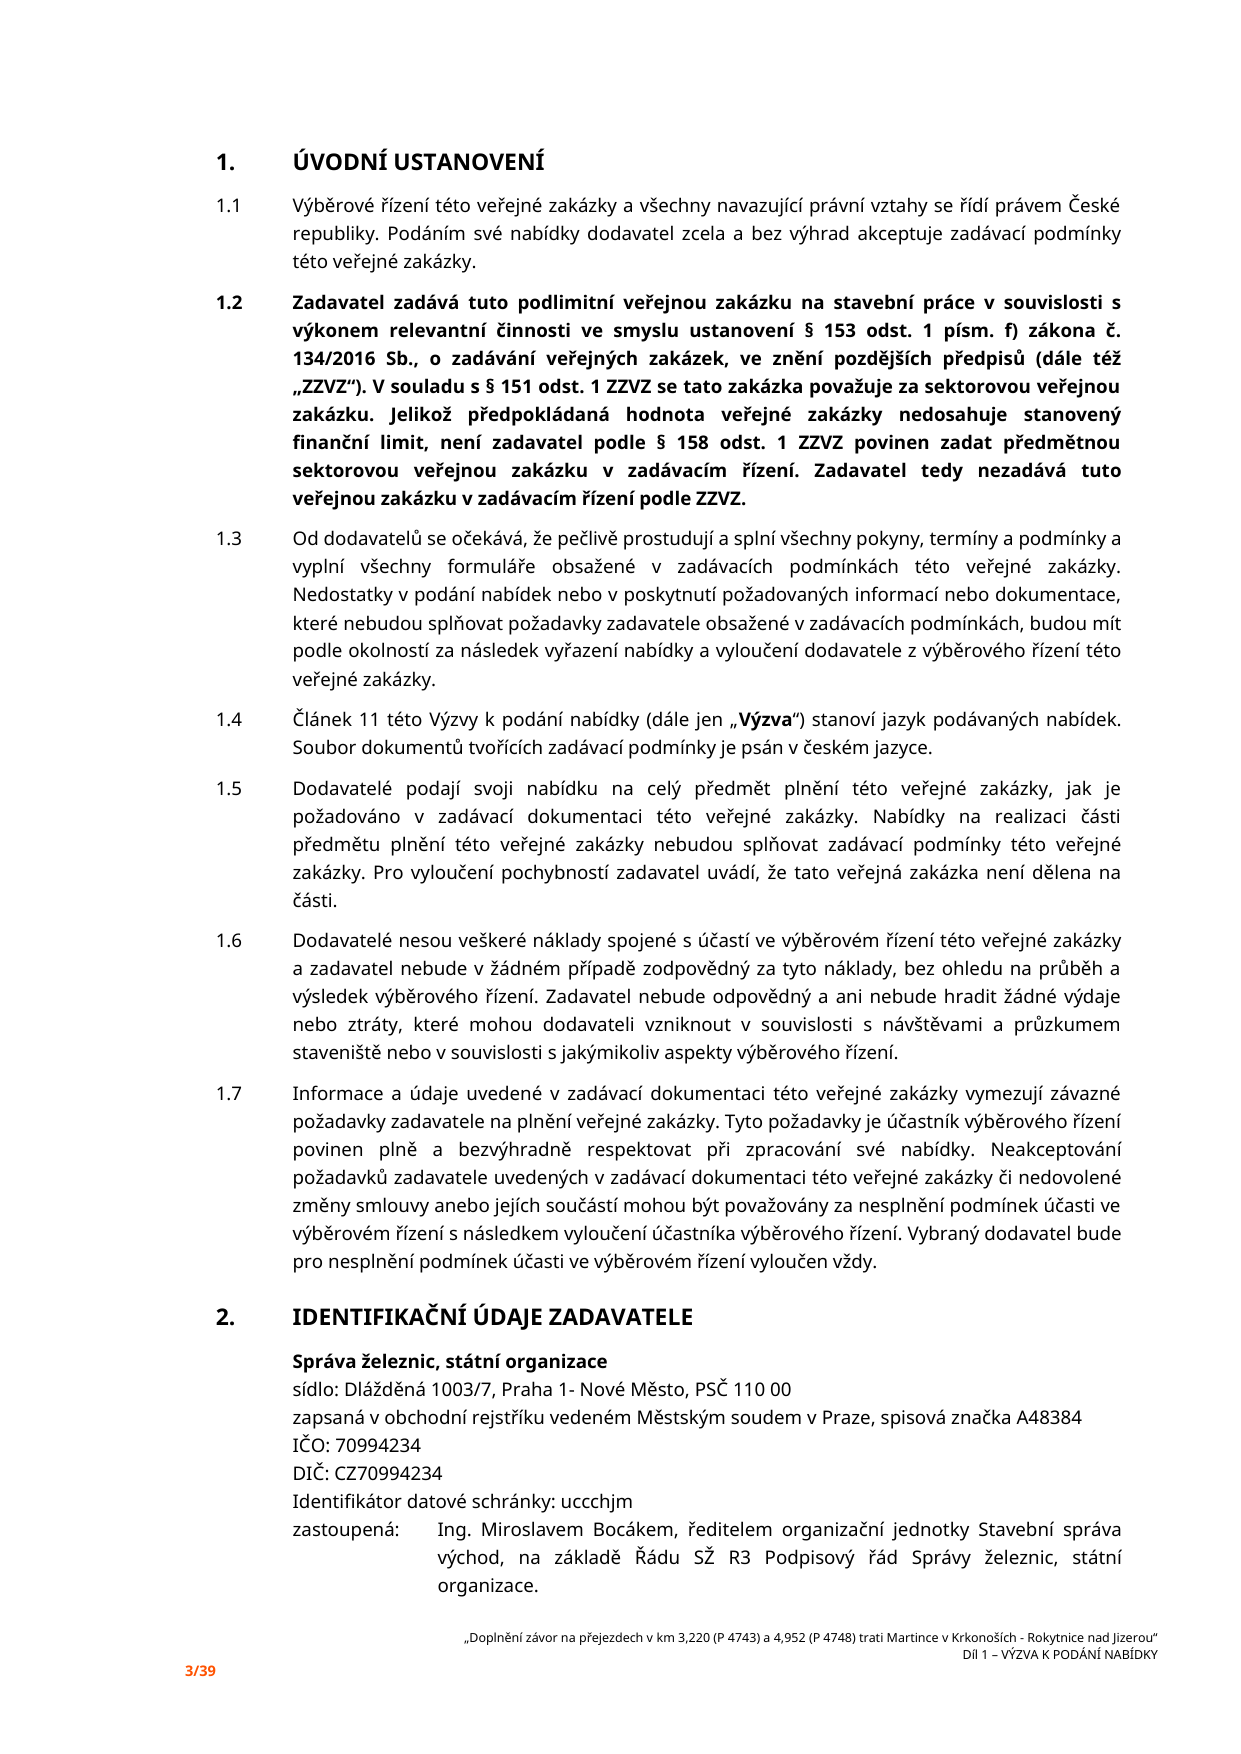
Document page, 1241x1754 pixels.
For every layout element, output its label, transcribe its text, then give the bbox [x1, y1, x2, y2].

text Identifikátor datové schránky: uccchjm [292, 1488, 1122, 1514]
text Informace a údaje uvedené v zadávací dokumentaci této veřejné zakázky vymezují závazné požadavky zadavatele na plnění veřejné zakázky. Tyto požadavky je účastník výběrového řízení povinen plně a bezvýhradně respektovat při zpracování své nabídky. Neakceptování požadavků zadavatele uvedených v zadávací dokumentaci této veřejné zakázky či nedovolené změny smlouvy anebo jejích součástí mohou být považovány za nesplnění podmínek účasti ve výběrovém řízení s následkem vyloučení účastníka výběrového řízení. Vybraný dodavatel bude pro nesplnění podmínek účasti ve výběrovém řízení vyloučen vždy. [216, 1080, 1122, 1274]
text DIČ: CZ70994234 [292, 1460, 1122, 1486]
text IDENTIFIKAČNÍ ÚDAJE ZADAVATELE [216, 1301, 1122, 1332]
text ÚVODNÍ USTANOVENÍ [216, 146, 1122, 177]
text Článek 11 této Výzvy k podání nabídky (dále jen „Výzva“) stanoví jazyk podávaných nabídek. Soubor dokumentů tvořících zadávací podmínky je psán v českém jazyce. [216, 706, 1122, 760]
text Správa železnic, státní organizace [292, 1348, 1122, 1374]
text Dodavatelé nesou veškeré náklady spojené s účastí ve výběrovém řízení této veřejné zakázky a zadavatel nebude v žádném případě zodpovědný za tyto náklady, bez ohledu na průběh a výsledek výběrového řízení. Zadavatel nebude odpovědný a ani nebude hradit žádné výdaje nebo ztráty, které mohou dodavateli vzniknout v souvislosti s návštěvami a průzkumem staveniště nebo v souvislosti s jakýmikoliv aspekty výběrového řízení. [216, 927, 1122, 1065]
text Zadavatel zadává tuto podlimitní veřejnou zakázku na stavební práce v souvislosti s výkonem relevantní činnosti ve smyslu ustanovení § 153 odst. 1 písm. f) zákona č. 134/2016 Sb., o zadávání veřejných zakázek, ve znění pozdějších předpisů (dále též „ZZVZ“). V souladu s § 151 odst. 1 ZZVZ se tato zakázka považuje za sektorovou veřejnou zakázku. Jelikož předpokládaná hodnota veřejné zakázky nedosahuje stanovený finanční limit, není zadavatel podle § 158 odst. 1 ZZVZ povinen zadat předmětnou sektorovou veřejnou zakázku v zadávacím řízení. Zadavatel tedy nezadává tuto veřejnou zakázku v zadávacím řízení podle ZZVZ. [216, 289, 1122, 511]
text Od dodavatelů se očekává, že pečlivě prostudují a splní všechny pokyny, termíny a podmínky a vyplní všechny formuláře obsažené v zadávacích podmínkách této veřejné zakázky. Nedostatky v podání nabídek nebo v poskytnutí požadovaných informací nebo dokumentace, které nebudou splňovat požadavky zadavatele obsažené v zadávacích podmínkách, budou mít podle okolností za následek vyřazení nabídky a vyloučení dodavatele z výběrového řízení této veřejné zakázky. [216, 526, 1122, 691]
text Dodavatelé podají svoji nabídku na celý předmět plnění této veřejné zakázky, jak je požadováno v zadávací dokumentaci této veřejné zakázky. Nabídky na realizaci části předmětu plnění této veřejné zakázky nebudou splňovat zadávací podmínky této veřejné zakázky. Pro vyloučení pochybností zadavatel uvádí, že tato veřejná zakázka není dělena na části. [216, 775, 1122, 912]
text Výběrové řízení této veřejné zakázky a všechny navazující právní vztahy se řídí právem České republiky. Podáním své nabídky dodavatel zcela a bez výhrad akceptuje zadávací podmínky této veřejné zakázky. [216, 192, 1122, 274]
text sídlo: Dlážděná 1003/7, Praha 1- Nové Město, PSČ 110 00 [292, 1376, 1122, 1402]
text zastoupená: Ing. Miroslavem Bocákem, ředitelem organizační jednotky Stavební správa východ, na základě Řádu SŽ R3 Podpisový řád Správy železnic, státní organizace. [292, 1516, 1122, 1598]
text IČO: 70994234 [292, 1432, 1122, 1458]
text zapsaná v obchodní rejstříku vedeném Městským soudem v Praze, spisová značka A48384 [292, 1404, 1122, 1430]
